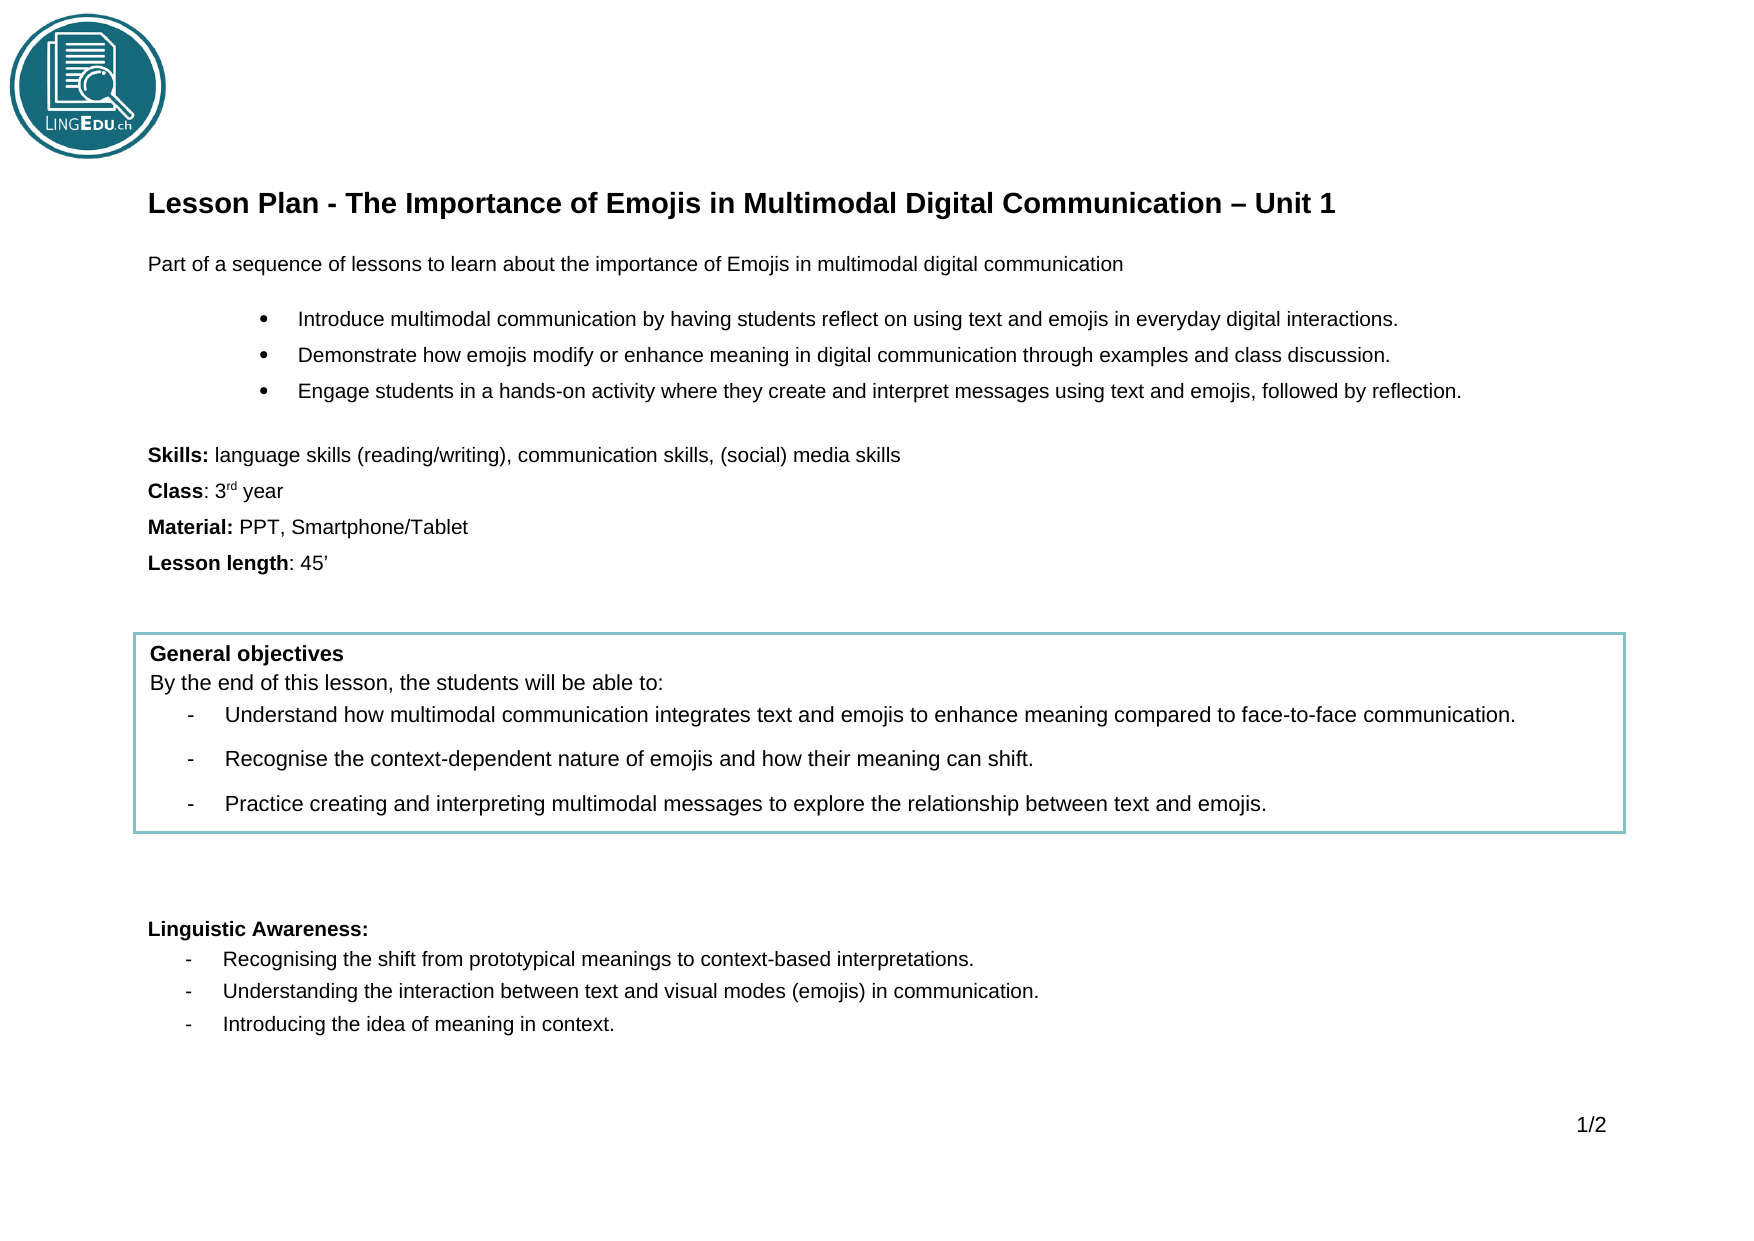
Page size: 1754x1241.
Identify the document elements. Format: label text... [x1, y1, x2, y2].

text Part of a sequence of lessons to learn about the importance of Emojis in multimodal digital communication [148, 252, 1606, 276]
list Introducing the idea of meaning in context. [185, 1009, 1606, 1038]
text Linguistic Awareness: [148, 917, 1606, 941]
list Demonstrate how emojis modify or enhance meaning in digital communication through examples and class discussion. [260, 343, 1606, 367]
list Recognising the shift from prototypical meanings to context-based interpretations. [185, 944, 1606, 972]
text Class: 3rd year [148, 479, 1606, 503]
text Lesson length: 45’ [148, 551, 1606, 574]
list Understanding the interaction between text and visual modes (emojis) in communication. [185, 977, 1606, 1005]
list Introduce multimodal communication by having students reflect on using text and emojis in everyday digital interactions. [260, 307, 1606, 331]
picture [9, 13, 166, 159]
text Skills: language skills (reading/writing), communication skills, (social) media skills [148, 443, 1606, 467]
text Material: PPT, Smartphone/Tablet [148, 515, 1606, 539]
list Engage students in a hands-on activity where they create and interpret messages using text and emojis, followed by reflection. [260, 379, 1606, 403]
text Lesson Plan - The Importance of Emojis in Multimodal Digital Communication – Unit 1 [148, 186, 1606, 220]
